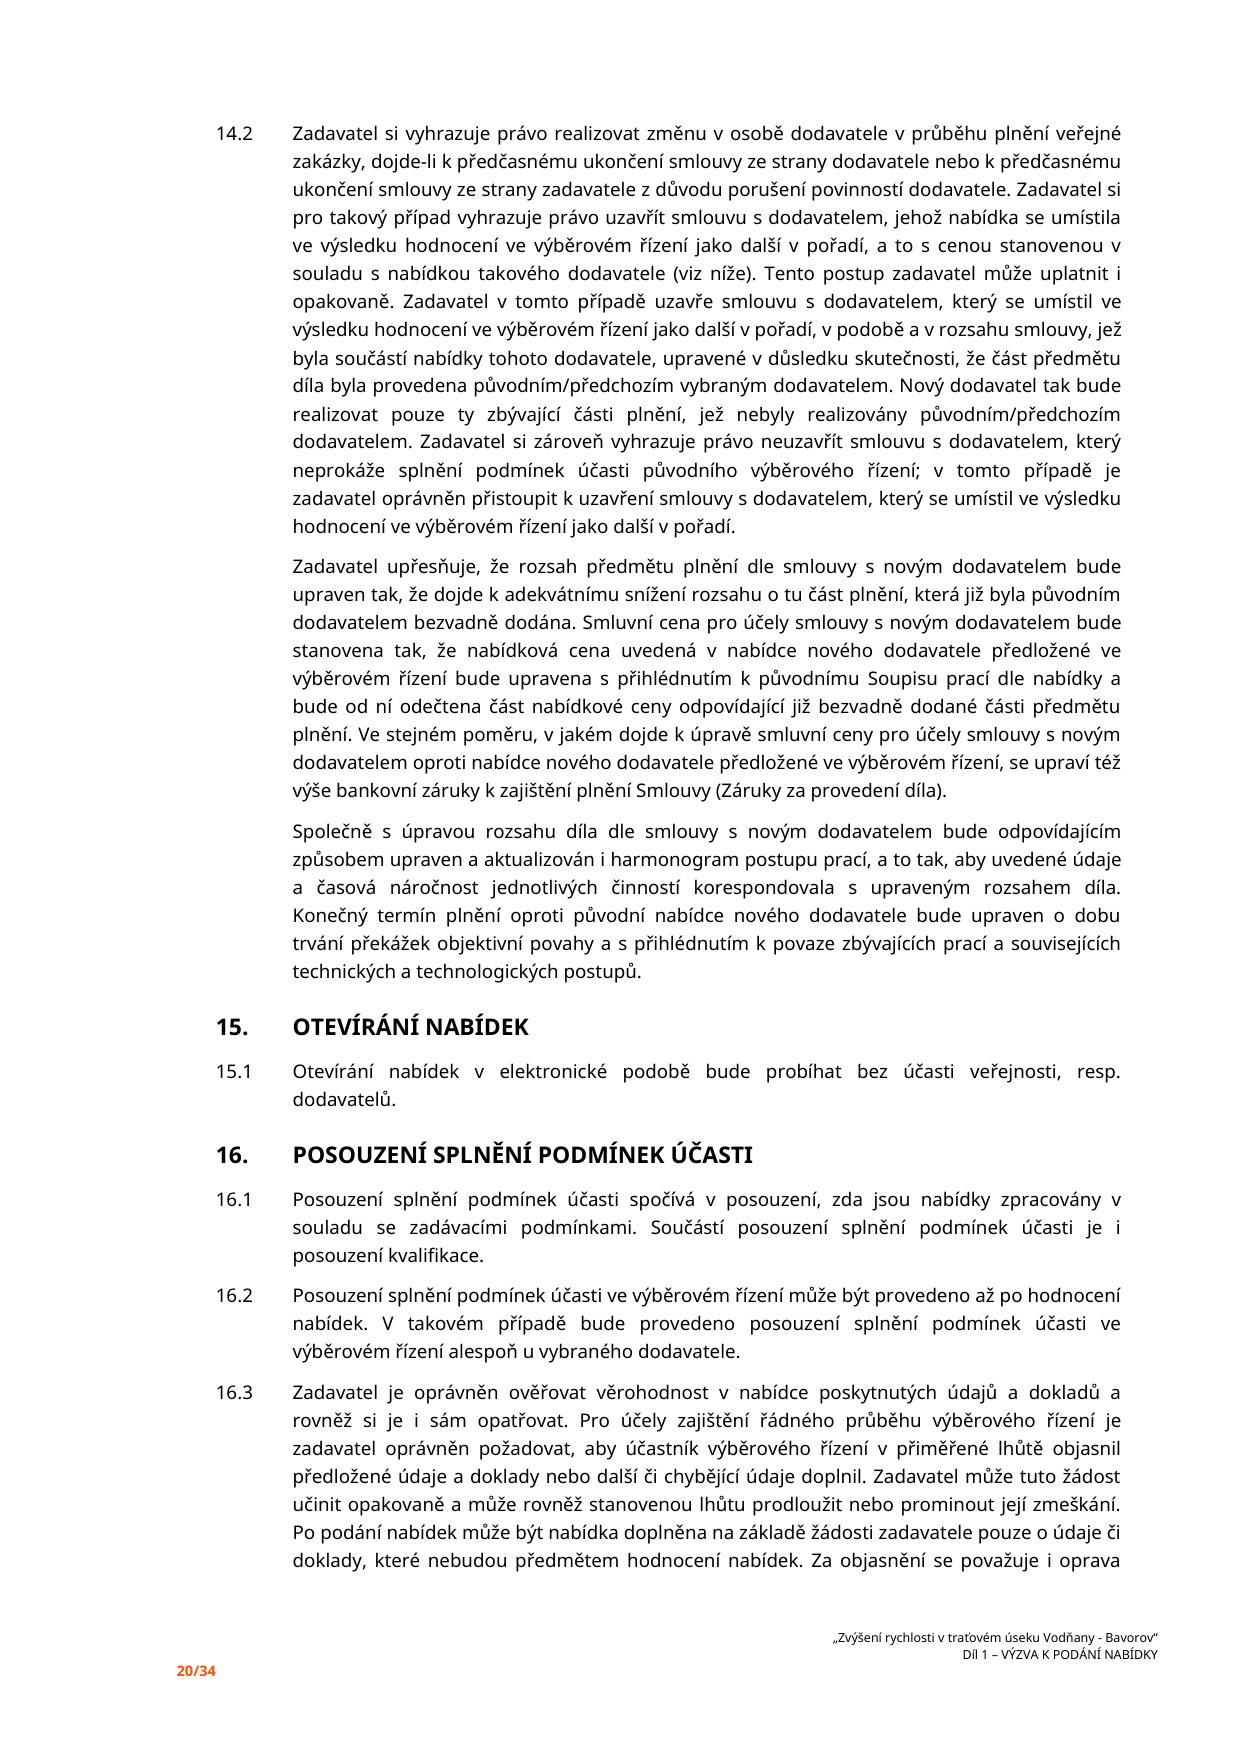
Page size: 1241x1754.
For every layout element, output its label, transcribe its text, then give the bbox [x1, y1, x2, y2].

text Otevírání nabídek v elektronické podobě bude probíhat bez účasti veřejnosti, resp. dodavatelů. [216, 1058, 1122, 1112]
text OTEVÍRÁNÍ NABÍDEK [216, 1011, 1122, 1042]
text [216, 1379, 1122, 1573]
text POSOUZENÍ SPLNĚNÍ PODMÍNEK ÚČASTI [216, 1139, 1122, 1170]
text Posouzení splnění podmínek účasti ve výběrovém řízení může být provedeno až po hodnocení nabídek. V takovém případě bude provedeno posouzení splnění podmínek účasti ve výběrovém řízení alespoň u vybraného dodavatele. [216, 1283, 1122, 1364]
list Společně s úpravou rozsahu díla dle smlouvy s novým dodavatelem bude odpovídajícím způsobem upraven a aktualizován i harmonogram postupu prací, a to tak, aby uvedené údaje a časová náročnost jednotlivých činností korespondovala s upraveným rozsahem díla. Konečný termín plnění oproti původní nabídce nového dodavatele bude upraven o dobu trvání překážek objektivní povahy a s přihlédnutím k povaze zbývajících prací a souvisejících technických a technologických postupů. [292, 818, 1122, 984]
text Posouzení splnění podmínek účasti spočívá v posouzení, zda jsou nabídky zpracovány v souladu se zadávacími podmínkami. Součástí posouzení splnění podmínek účasti je i posouzení kvalifikace. [216, 1186, 1122, 1268]
text Zadavatel si vyhrazuje právo realizovat změnu v osobě dodavatele v průběhu plnění veřejné zakázky, dojde-li k předčasnému ukončení smlouvy ze strany dodavatele nebo k předčasnému ukončení smlouvy ze strany zadavatele z důvodu porušení povinností dodavatele. Zadavatel si pro takový případ vyhrazuje právo uzavřít smlouvu s dodavatelem, jehož nabídka se umístila ve výsledku hodnocení ve výběrovém řízení jako další v pořadí, a to s cenou stanovenou v souladu s nabídkou takového dodavatele (viz níže). Tento postup zadavatel může uplatnit i opakovaně. Zadavatel v tomto případě uzavře smlouvu s dodavatelem, který se umístil ve výsledku hodnocení ve výběrovém řízení jako další v pořadí, v podobě a v rozsahu smlouvy, jež byla součástí nabídky tohoto dodavatele, upravené v důsledku skutečnosti, že část předmětu díla byla provedena původním/předchozím vybraným dodavatelem. Nový dodavatel tak bude realizovat pouze ty zbývající části plnění, jež nebyly realizovány původním/předchozím dodavatelem. Zadavatel si zároveň vyhrazuje právo neuzavřít smlouvu s dodavatelem, který neprokáže splnění podmínek účasti původního výběrového řízení; v tomto případě je zadavatel oprávněn přistoupit k uzavření smlouvy s dodavatelem, který se umístil ve výsledku hodnocení ve výběrovém řízení jako další v pořadí. [216, 121, 1122, 538]
list Zadavatel upřesňuje, že rozsah předmětu plnění dle smlouvy s novým dodavatelem bude upraven tak, že dojde k adekvátnímu snížení rozsahu o tu část plnění, která již byla původním dodavatelem bezvadně dodána. Smluvní cena pro účely smlouvy s novým dodavatelem bude stanovena tak, že nabídková cena uvedená v nabídce nového dodavatele předložené ve výběrovém řízení bude upravena s přihlédnutím k původnímu Soupisu prací dle nabídky a bude od ní odečtena část nabídkové ceny odpovídající již bezvadně dodané části předmětu plnění. Ve stejném poměru, v jakém dojde k úpravě smluvní ceny pro účely smlouvy s novým dodavatelem oproti nabídce nového dodavatele předložené ve výběrovém řízení, se upraví též výše bankovní záruky k zajištění plnění Smlouvy (Záruky za provedení díla). [292, 553, 1122, 803]
